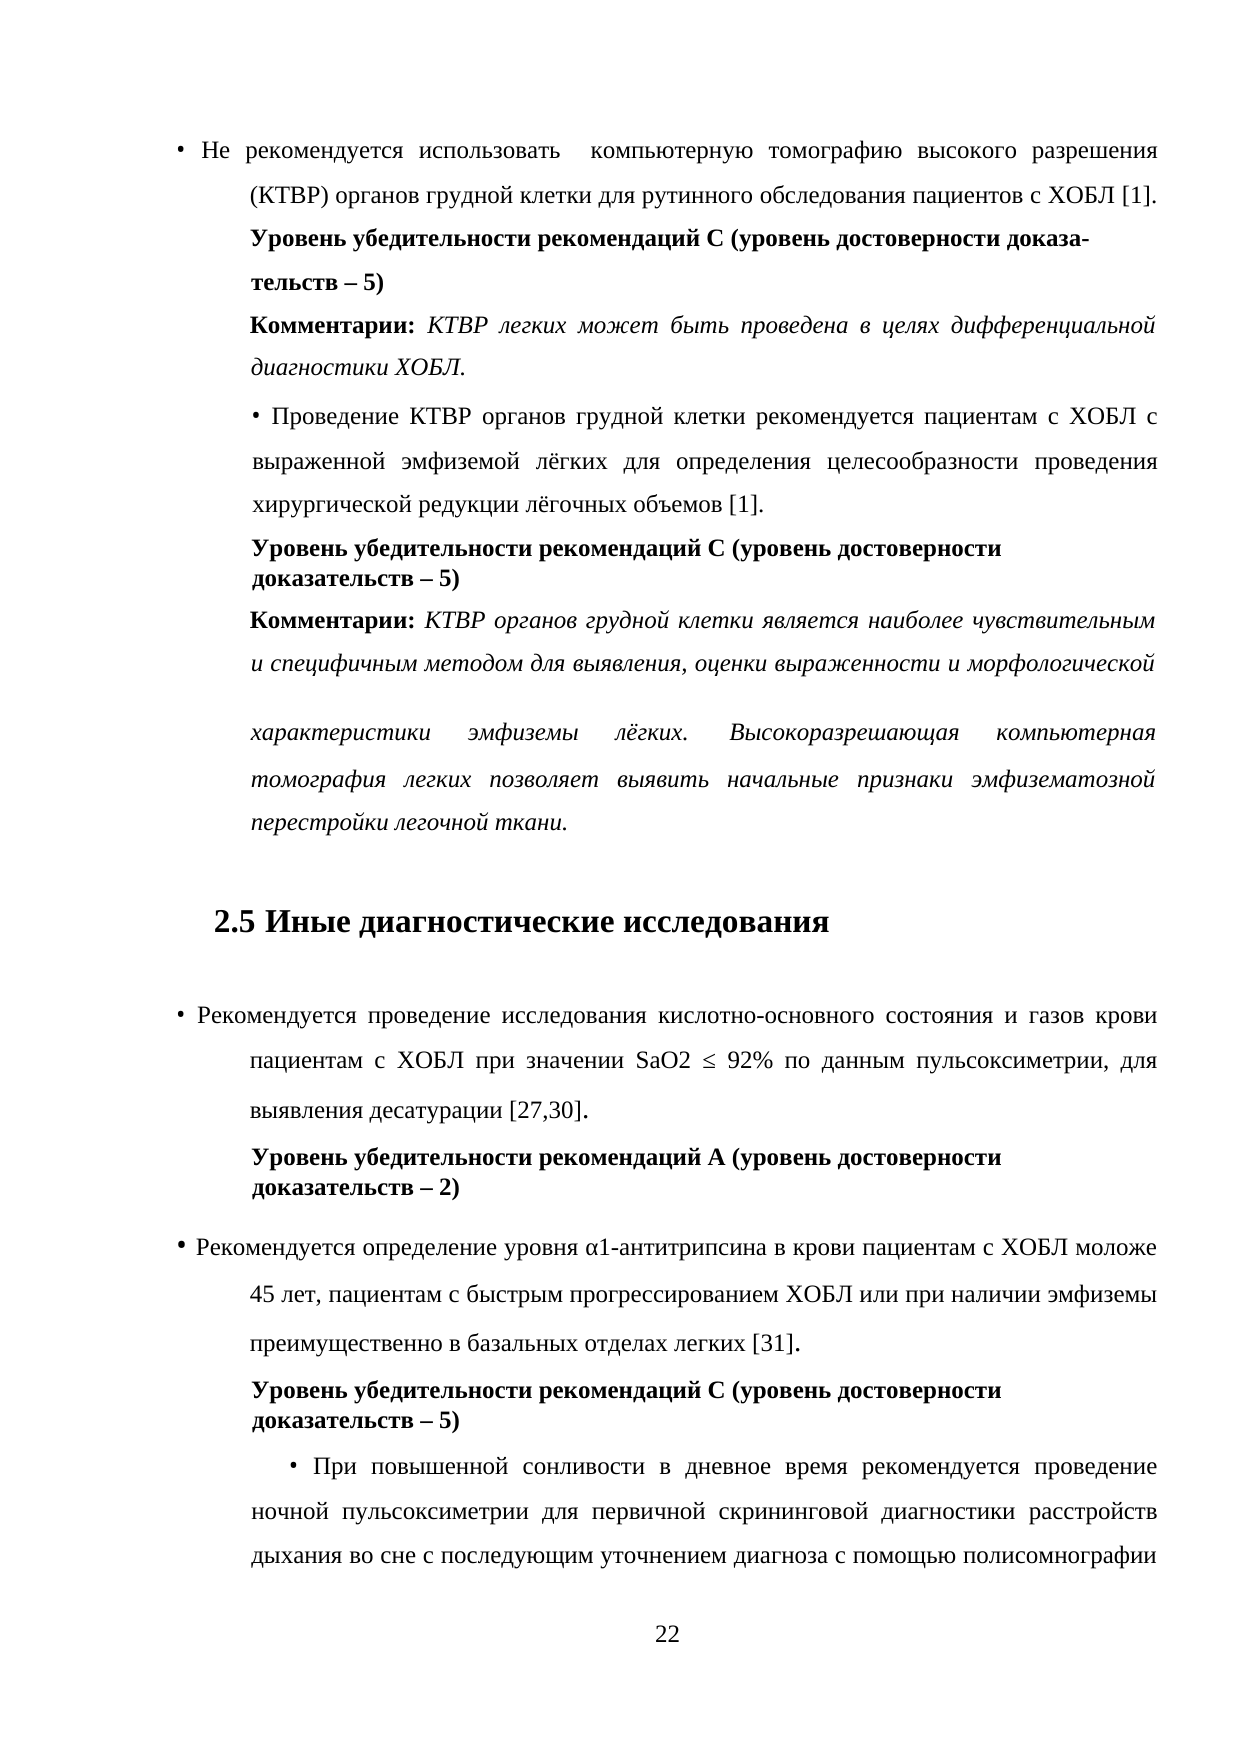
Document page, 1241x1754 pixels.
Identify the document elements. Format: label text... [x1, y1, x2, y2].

text • Не рекомендуется использовать компьютерную томографию высокого разрешения (КТВР) органов грудной клетки для рутинного обследования пациентов с ХОБЛ [1]. Уровень убедительности рекомендаций С (уровень достоверности доказа- [176, 131, 1158, 252]
text Комментарии: КТВР легких может быть проведена в целях дифференциальной диагностики ХОБЛ. [249, 310, 1158, 381]
text • Рекомендуется проведение исследования кислотно-основного состояния и газов крови пациентам с ХОБЛ при значении SaO2 ≤ 92% по данным пульсоксиметрии, для выявления десатурации [27,30]. [176, 997, 1158, 1125]
text • Рекомендуется определение уровня α1-антитрипсина в крови пациентам с ХОБЛ моложе 45 лет, пациентам с быстрым прогрессированием ХОБЛ или при наличии эмфиземы преимущественно в базальных отделах легких [31]. [176, 1224, 1158, 1358]
subtitle Уровень убедительности рекомендаций А (уровень достоверности доказательств – 2) [251, 1142, 1159, 1201]
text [251, 1448, 1158, 1568]
text • Проведение КТВР органов грудной клетки рекомендуется пациентам с ХОБЛ с выраженной эмфиземой лёгких для определения целесообразности проведения хирургической редукции лёгочных объемов [1]. [251, 397, 1158, 518]
subtitle тельств – 5) [251, 267, 1159, 296]
subtitle Уровень убедительности рекомендаций С (уровень достоверности доказательств – 5) [251, 1376, 1159, 1434]
text Комментарии: КТВР органов грудной клетки является наиболее чувствительным и специфичным методом для выявления, оценки выраженности и морфологической характеристики эмфиземы лёгких. Высокоразрешающая компьютерная томография легких позволяет выявить начальные признаки эмфизематозной перестройки легочной ткани. [249, 605, 1158, 835]
subtitle 2.5 Иные диагностические исследования [214, 901, 1214, 939]
subtitle Уровень убедительности рекомендаций С (уровень достоверности доказательств – 5) [251, 533, 1159, 592]
